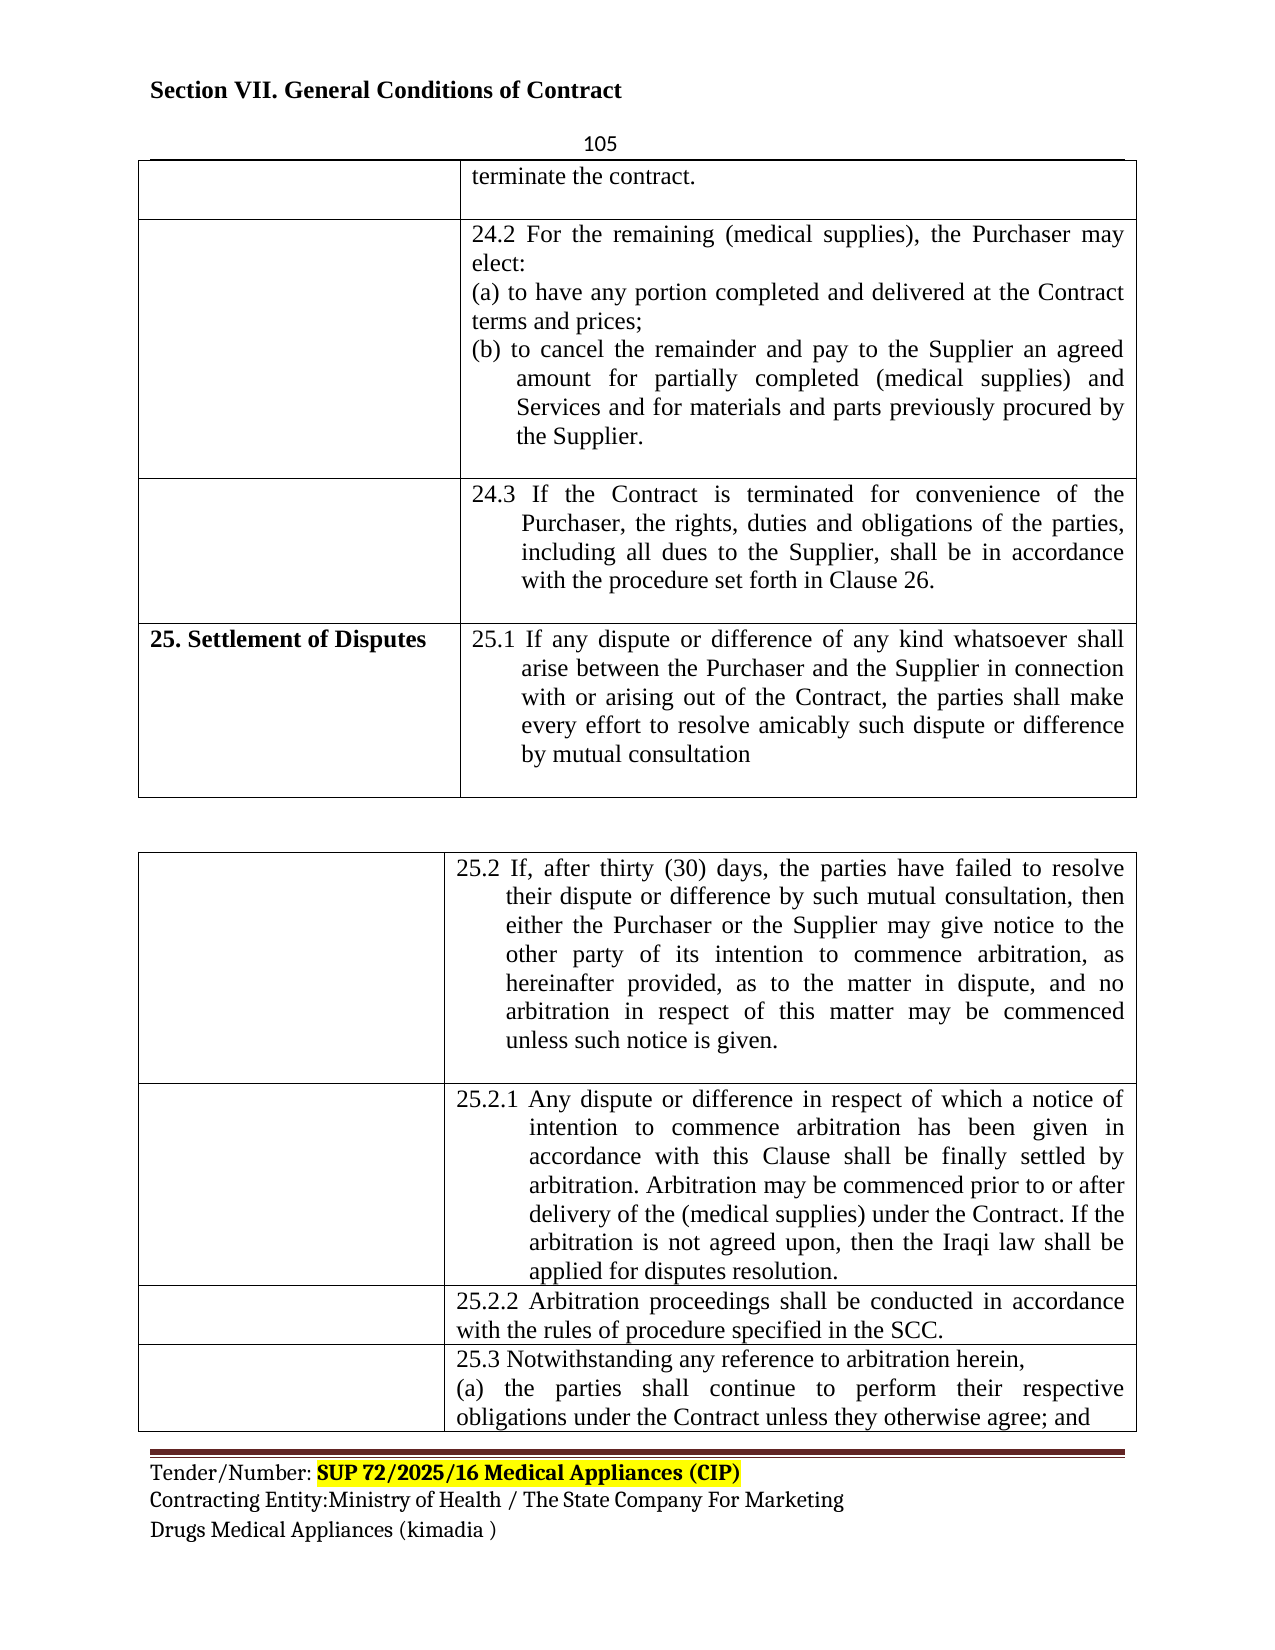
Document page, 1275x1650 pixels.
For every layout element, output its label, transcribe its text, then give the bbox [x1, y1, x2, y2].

table_cell 24.3 If the Contract is terminated for convenience of the Purchaser, the rights, duties and obligations of the parties, including all dues to the Supplier, shall be in accordance with the procedure set forth in Clause 26. [461, 479, 1136, 623]
table_header [139, 853, 444, 1083]
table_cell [139, 161, 460, 218]
table_cell 25. Settlement of Disputes [139, 624, 460, 797]
table_cell 25.2.2 Arbitration proceedings shall be conducted in accordance with the rules of procedure specified in the SCC. [445, 1286, 1136, 1343]
table_header 25.2 If, after thirty (30) days, the parties have failed to resolve their dispute or difference by such mutual consultation, then either the Purchaser or the Supplier may give notice to the other party of its intention to commence arbitration, as hereinafter provided, as to the matter in dispute, and no arbitration in respect of this matter may be commenced unless such notice is given. [445, 853, 1136, 1083]
table_cell 25.1 If any dispute or difference of any kind whatsoever shall arise between the Purchaser and the Supplier in connection with or arising out of the Contract, the parties shall make every effort to resolve amicably such dispute or difference by mutual consultation [461, 624, 1136, 797]
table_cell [445, 1345, 1136, 1431]
table_cell [139, 220, 460, 478]
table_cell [461, 161, 1136, 218]
table_cell [139, 1345, 444, 1431]
table_cell [139, 1084, 444, 1285]
table_cell [139, 1286, 444, 1343]
table_cell [139, 479, 460, 623]
table_cell 25.2.1 Any dispute or difference in respect of which a notice of intention to commence arbitration has been given in accordance with this Clause shall be finally settled by arbitration. Arbitration may be commenced prior to or after delivery of the (medical supplies) under the Contract. If the arbitration is not agreed upon, then the Iraqi law shall be applied for disputes resolution. [445, 1084, 1136, 1285]
table_cell 24.2 For the remaining (medical supplies), the Purchaser may elect: (a) to have any portion completed and delivered at the Contract terms and prices; (b) to cancel the remainder and pay to the Supplier an agreed amount for partially completed (medical supplies) and Services and for materials and parts previously procured by the Supplier. [461, 220, 1136, 478]
